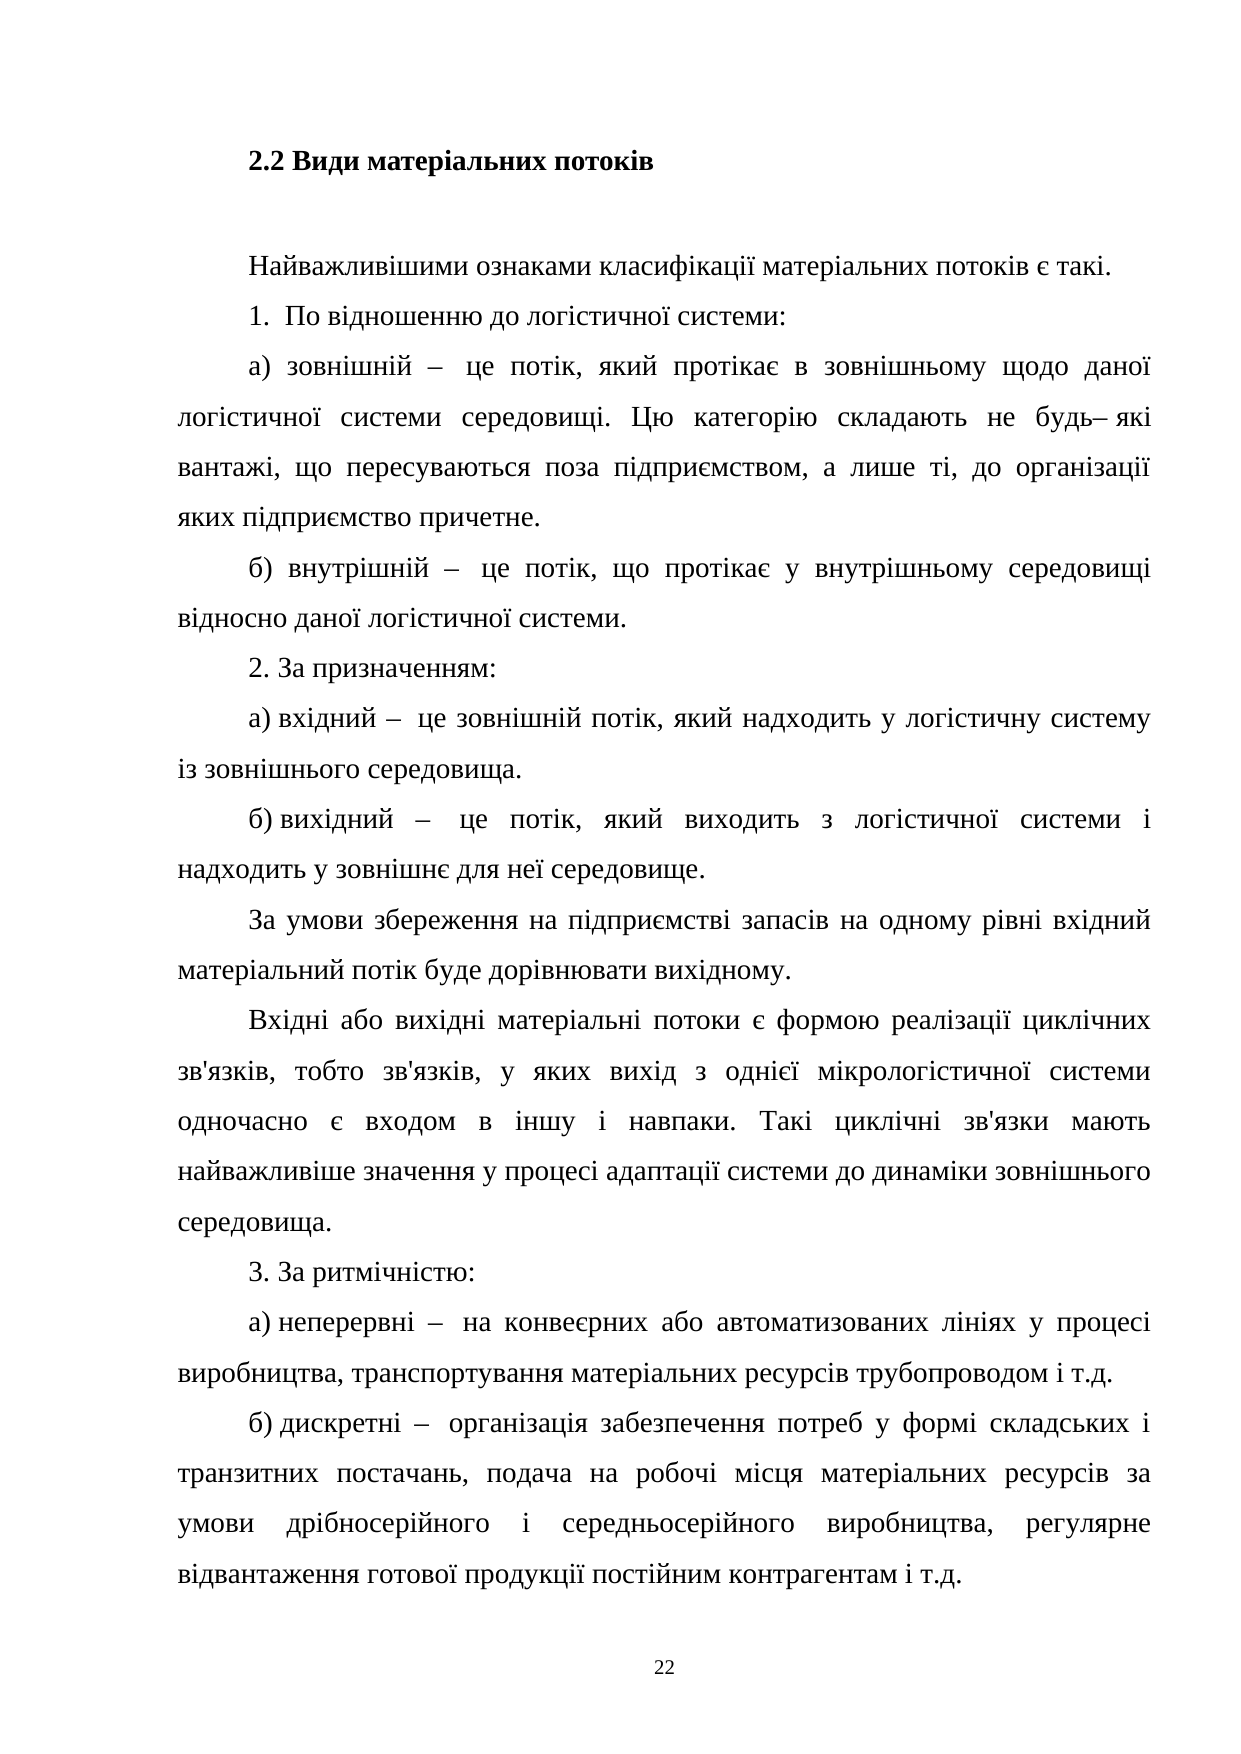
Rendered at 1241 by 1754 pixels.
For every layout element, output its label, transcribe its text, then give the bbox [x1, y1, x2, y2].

text За умови збереження на підприємстві запасів на одному рівні вхідний матеріальний потік буде дорівнювати вихідному. [177, 902, 1152, 986]
text а) вхідний – це зовнішній потік, який надходить у логістичну систему із зовнішнього середовища. [177, 701, 1152, 784]
text б) внутрішній – це потік, що протікає у внутрішньому середовищі відносно даної логістичної системи. [177, 550, 1152, 633]
text 3. За ритмічністю: [177, 1254, 1152, 1288]
text а) зовнішній – це потік, який протікає в зовнішньому щодо даної логістичної системи середовищі. Цю категорію складають не будь– які вантажі, що пересуваються поза підприємством, а лише ті, до організації яких підприємство причетне. [177, 348, 1152, 533]
text б) вихідний – це потік, який виходить з логістичної системи і надходить у зовнішнє для неї середовище. [177, 801, 1152, 885]
text 1. По відношенню до логістичної системи: [177, 298, 1152, 332]
text Вхідні або вихідні матеріальні потоки є формою реалізації циклічних зв'язків, тобто зв'язків, у яких вихід з однієї мікрологістичної системи одночасно є входом в іншу і навпаки. Такі циклічні зв'язки мають найважливіше значення у процесі адаптації системи до динаміки зовнішнього середовища. [177, 1002, 1152, 1237]
text 2. За призначенням: [177, 650, 1152, 684]
text а) неперервні – на конвеєрних або автоматизованих лініях у процесі виробництва, транспортування матеріальних ресурсів трубопроводом і т.д. [177, 1304, 1152, 1388]
subtitle 2.2 Види матеріальних потоків [177, 143, 1152, 177]
text Найважливішими ознаками класифікації матеріальних потоків є такі. [177, 248, 1152, 281]
text б) дискретні – організація забезпечення потреб у формі складських і транзитних постачань, подача на робочі місця матеріальних ресурсів за умови дрібносерійного і середньосерійного виробництва, регулярне відвантаження готової продукції постійним контрагентам і т.д. [177, 1405, 1152, 1589]
